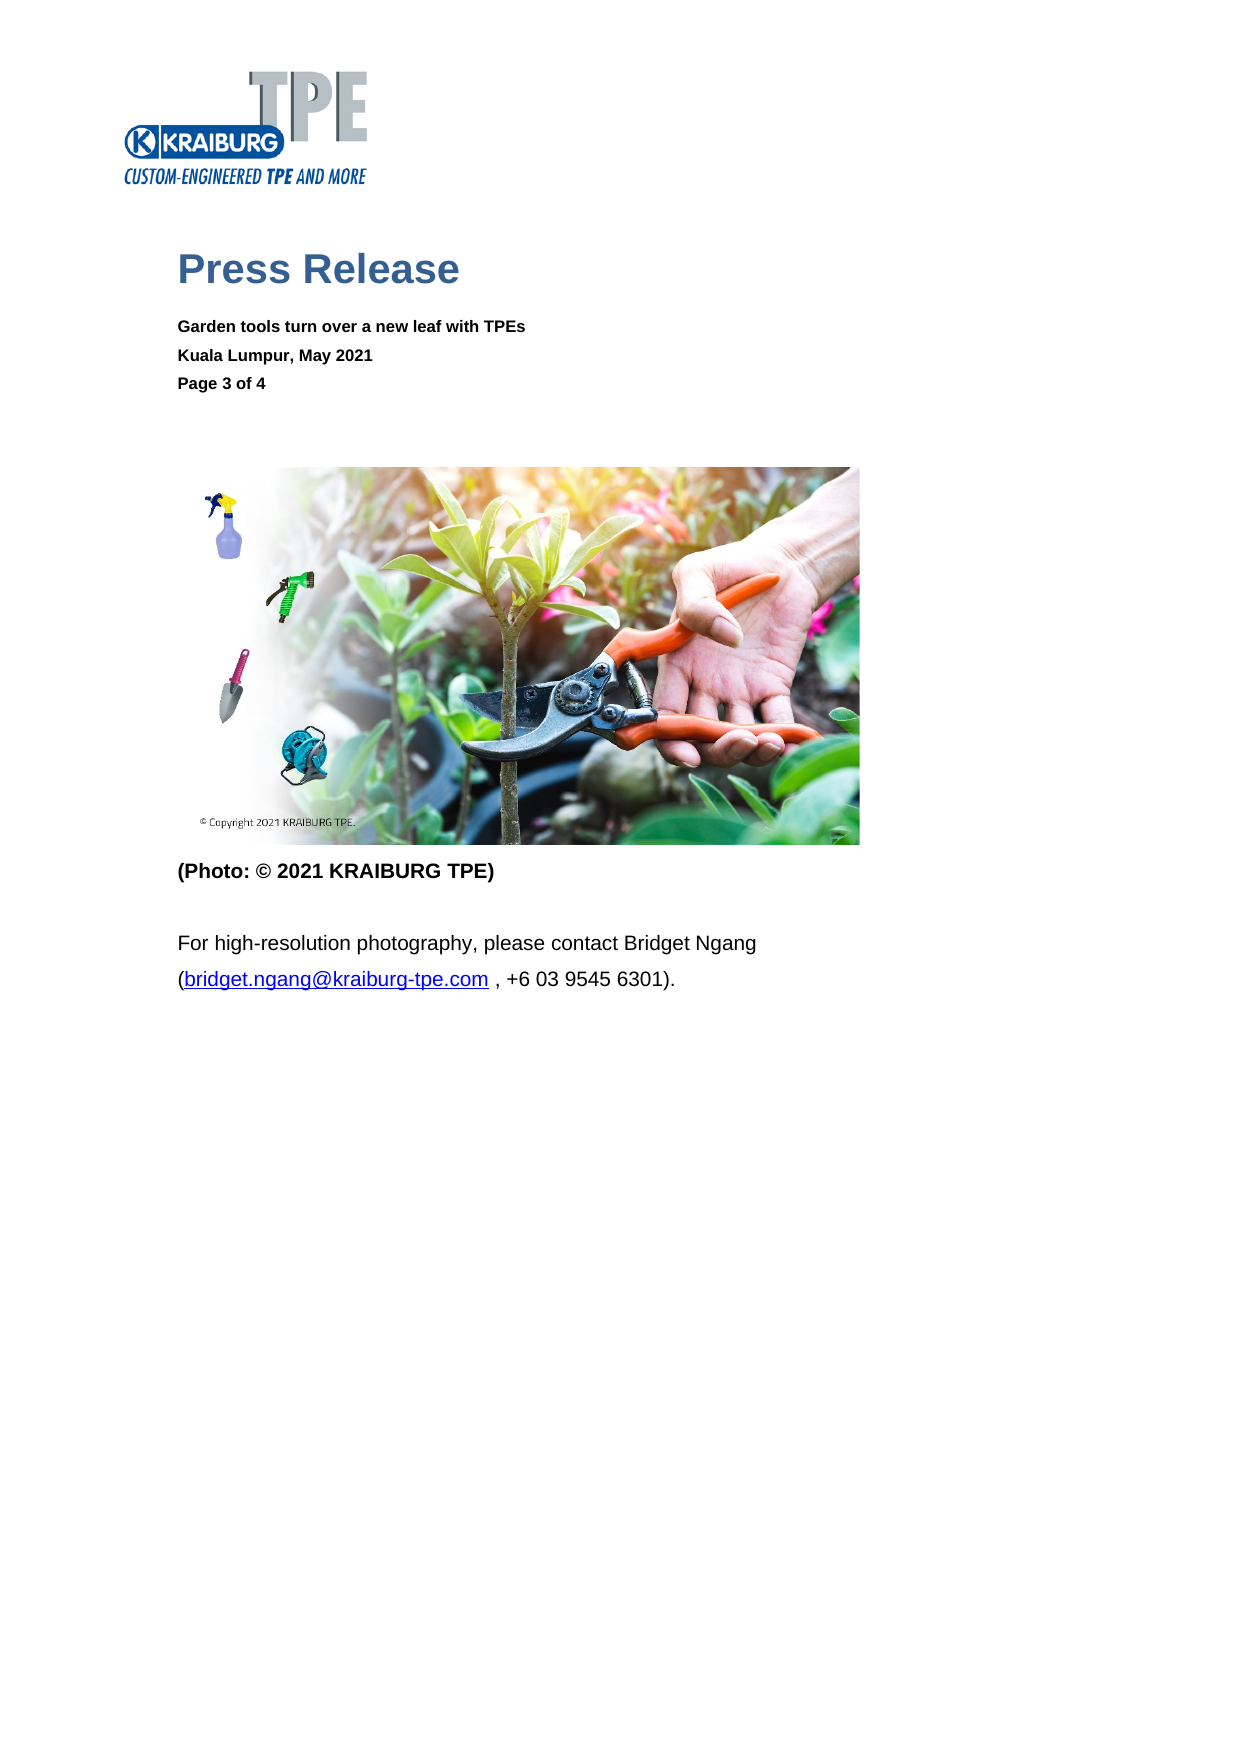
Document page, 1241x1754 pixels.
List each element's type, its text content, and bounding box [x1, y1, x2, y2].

picture [177, 467, 860, 845]
picture [112, 55, 379, 200]
text (Photo: © 2021 KRAIBURG TPE) [177, 859, 871, 883]
text For high-resolution photography, please contact Bridget Ngang (bridget.ngang@kraiburg-tpe.com , +6 03 9545 6301). [177, 931, 927, 991]
